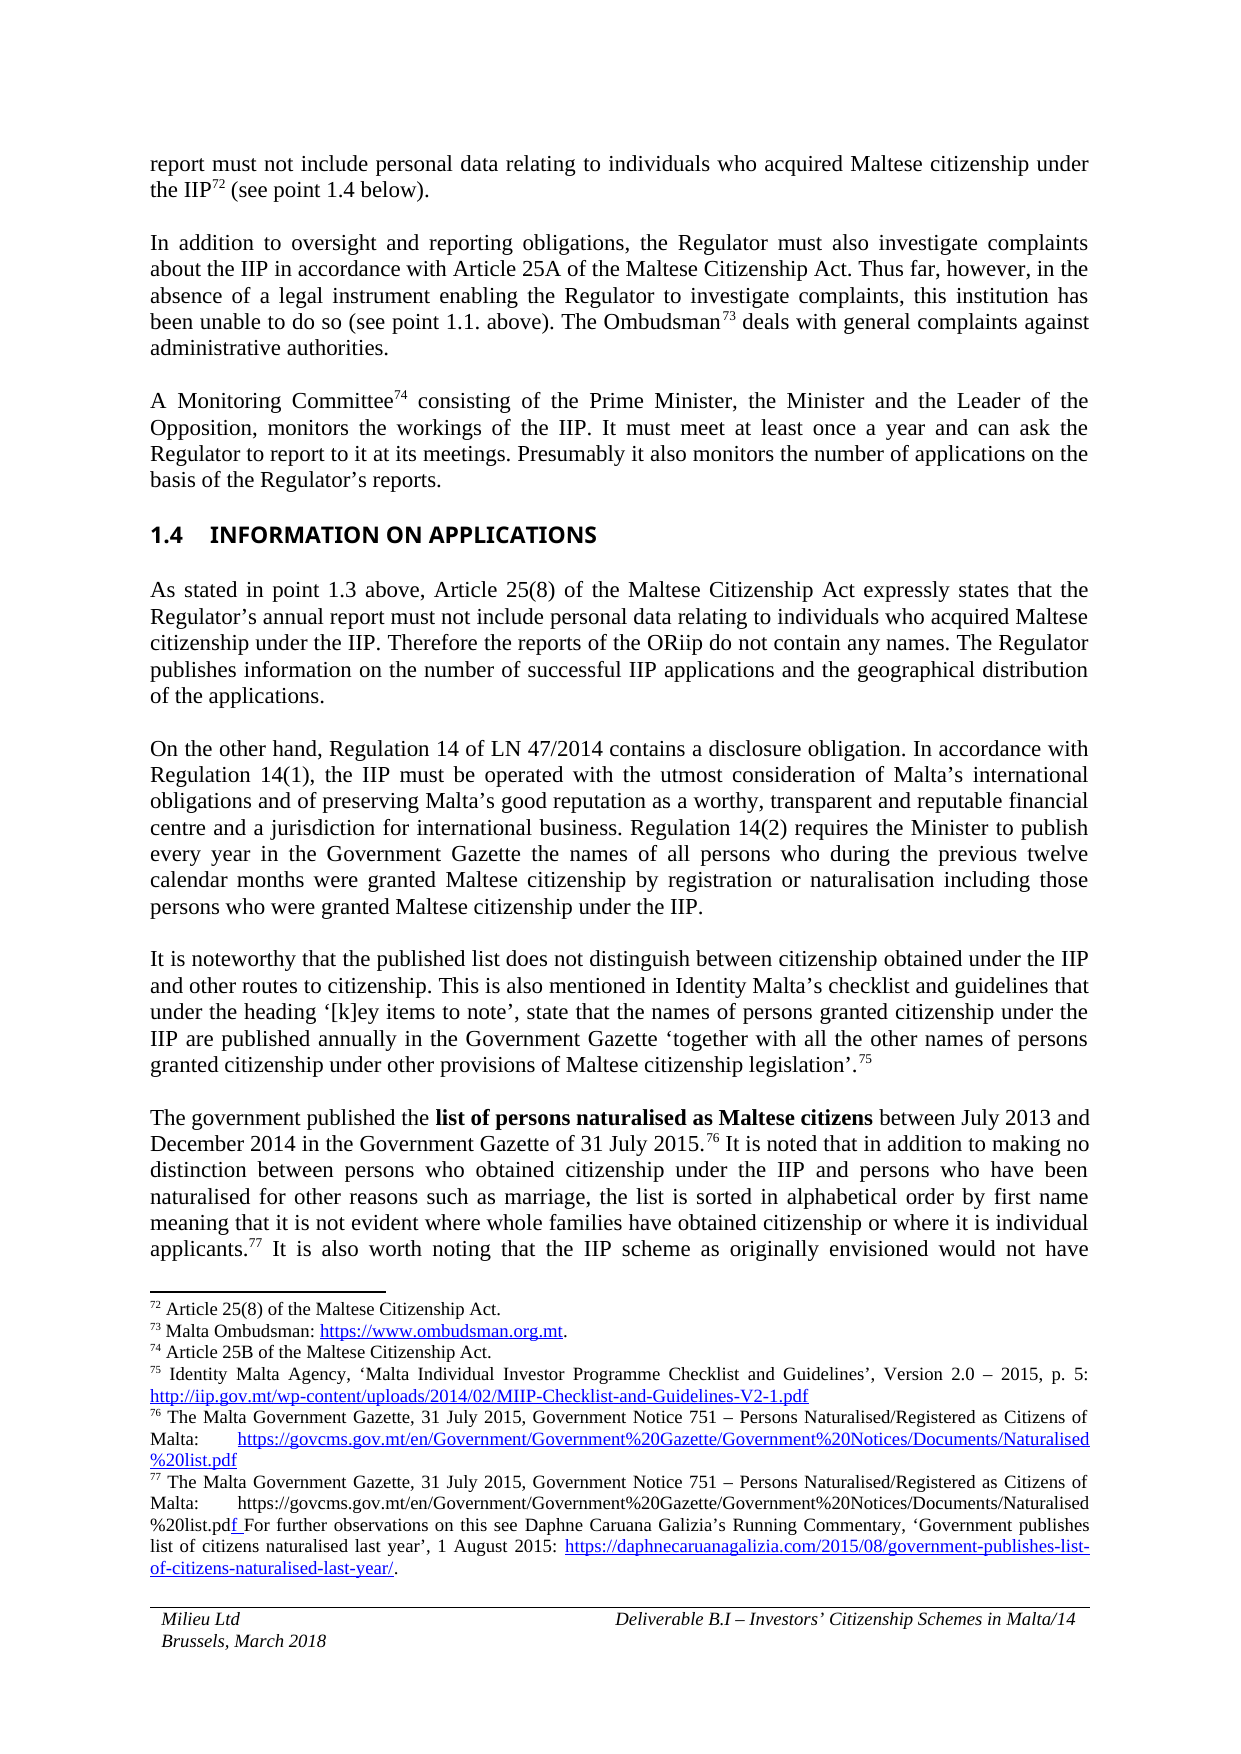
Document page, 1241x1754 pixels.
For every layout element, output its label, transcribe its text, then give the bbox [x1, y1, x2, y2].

text It is noteworthy that the published list does not distinguish between citizenship obtained under the IIP and other routes to citizenship. This is also mentioned in Identity Malta’s checklist and guidelines that under the heading ‘[k]ey items to note’, state that the names of persons granted citizenship under the IIP are published annually in the Government Gazette ‘together with all the other names of persons granted citizenship under other provisions of Maltese citizenship legislation’. [150, 946, 1090, 1077]
text Information on applications [150, 519, 1090, 550]
text A Monitoring Committee consisting of the Prime Minister, the Minister and the Leader of the Opposition, monitors the workings of the IIP. It must meet at least once a year and can ask the Regulator to report to it at its meetings. Presumably it also monitors the number of applications on the basis of the Regulator’s reports. [150, 387, 1090, 493]
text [150, 150, 1090, 203]
text As stated in point 1.3 above, Article 25(8) of the Maltese Citizenship Act expressly states that the Regulator’s annual report must not include personal data relating to individuals who acquired Maltese citizenship under the IIP. Therefore the reports of the ORiip do not contain any names. The Regulator publishes information on the number of successful IIP applications and the geographical distribution of the applications. [150, 577, 1090, 708]
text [150, 1104, 1090, 1262]
text In addition to oversight and reporting obligations, the Regulator must also investigate complaints about the IIP in accordance with Article 25A of the Maltese Citizenship Act. Thus far, however, in the absence of a legal instrument enabling the Regulator to investigate complaints, this institution has been unable to do so (see point 1.1. above). The Ombudsman deals with general complaints against administrative authorities. [150, 229, 1090, 361]
text On the other hand, Regulation 14 of LN 47/2014 contains a disclosure obligation. In accordance with Regulation 14(1), the IIP must be operated with the utmost consideration of Malta’s international obligations and of preserving Malta’s good reputation as a worthy, transparent and reputable financial centre and a jurisdiction for international business. Regulation 14(2) requires the Minister to publish every year in the Government Gazette the names of all persons who during the previous twelve calendar months were granted Maltese citizenship by registration or naturalisation including those persons who were granted Maltese citizenship under the IIP. [150, 735, 1090, 919]
